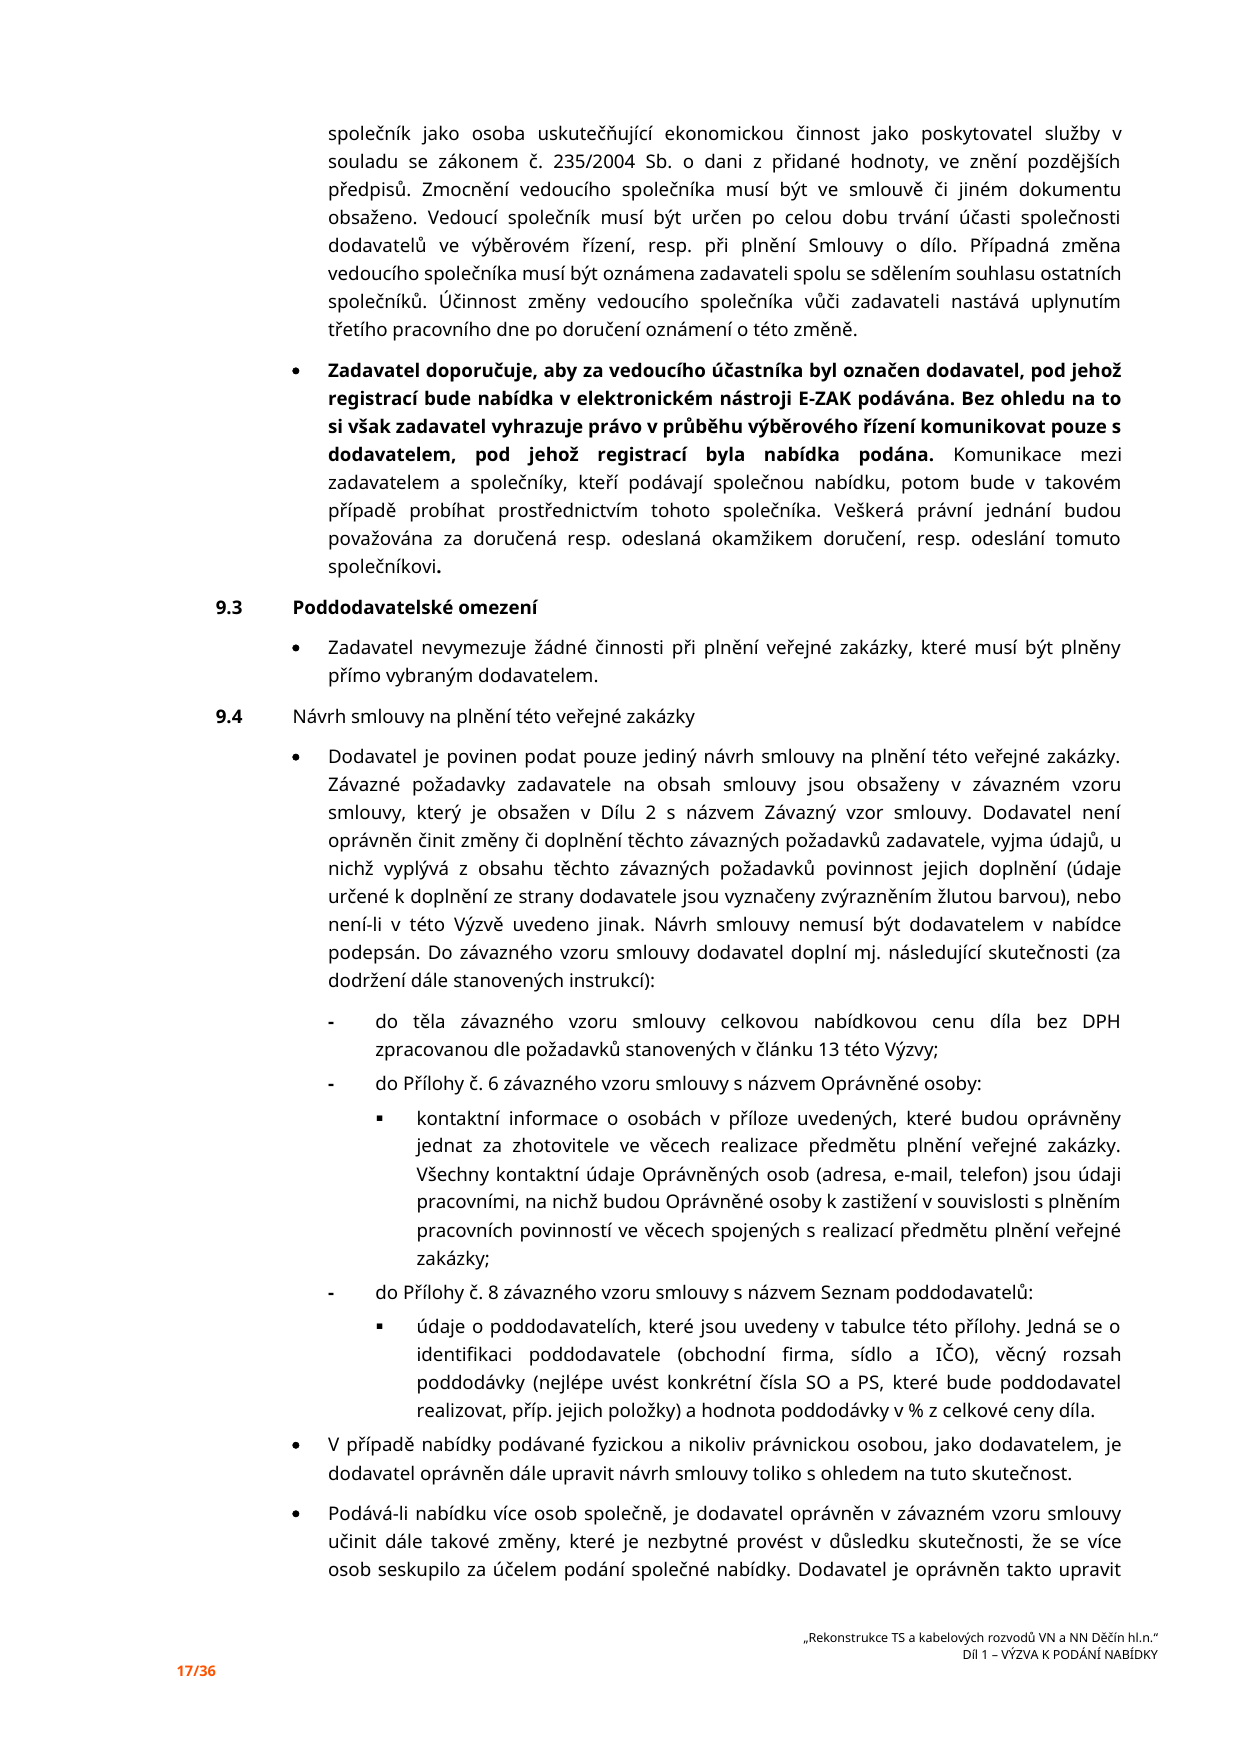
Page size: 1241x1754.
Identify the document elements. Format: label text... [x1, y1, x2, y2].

text údaje o poddodavatelích, které jsou uvedeny v tabulce této přílohy. Jedná se o identifikaci poddodavatele (obchodní firma, sídlo a IČO), věcný rozsah poddodávky (nejlépe uvést konkrétní čísla SO a PS, které bude poddodavatel realizovat, příp. jejich položky) a hodnota poddodávky v % z celkové ceny díla. [375, 1313, 1122, 1423]
text Zadavatel doporučuje, aby za vedoucího účastníka byl označen dodavatel, pod jehož registrací bude nabídka v elektronickém nástroji E-ZAK podávána. Bez ohledu na to si však zadavatel vyhrazuje právo v průběhu výběrového řízení komunikovat pouze s dodavatelem, pod jehož registrací byla nabídka podána. Komunikace mezi zadavatelem a společníky, kteří podávají společnou nabídku, potom bude v takovém případě probíhat prostřednictvím tohoto společníka. Veškerá právní jednání budou považována za doručená resp. odeslaná okamžikem doručení, resp. odeslání tomuto společníkovi. [292, 357, 1122, 579]
text do Přílohy č. 6 závazného vzoru smlouvy s názvem Oprávněné osoby: [328, 1071, 1122, 1096]
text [292, 121, 1122, 342]
text V případě nabídky podávané fyzickou a nikoliv právnickou osobou, jako dodavatelem, je dodavatel oprávněn dále upravit návrh smlouvy toliko s ohledem na tuto skutečnost. [292, 1432, 1122, 1485]
text Poddodavatelské omezení [216, 594, 1122, 619]
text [292, 1500, 1122, 1582]
text Dodavatel je povinen podat pouze jediný návrh smlouvy na plnění této veřejné zakázky. Závazné požadavky zadavatele na obsah smlouvy jsou obsaženy v závazném vzoru smlouvy, který je obsažen v Dílu 2 s názvem Závazný vzor smlouvy. Dodavatel není oprávněn činit změny či doplnění těchto závazných požadavků zadavatele, vyjma údajů, u nichž vyplývá z obsahu těchto závazných požadavků povinnost jejich doplnění (údaje určené k doplnění ze strany dodavatele jsou vyznačeny zvýrazněním žlutou barvou), nebo není-li v této Výzvě uvedeno jinak. Návrh smlouvy nemusí být dodavatelem v nabídce podepsán. Do závazného vzoru smlouvy dodavatel doplní mj. následující skutečnosti (za dodržení dále stanovených instrukcí): [292, 743, 1122, 993]
text Návrh smlouvy na plnění této veřejné zakázky [216, 703, 1122, 728]
text Zadavatel nevymezuje žádné činnosti při plnění veřejné zakázky, které musí být plněny přímo vybraným dodavatelem. [292, 634, 1122, 688]
text do těla závazného vzoru smlouvy celkovou nabídkovou cenu díla bez DPH zpracovanou dle požadavků stanovených v článku 13 této Výzvy; [328, 1008, 1122, 1062]
text kontaktní informace o osobách v příloze uvedených, které budou oprávněny jednat za zhotovitele ve věcech realizace předmětu plnění veřejné zakázky. Všechny kontaktní údaje Oprávněných osob (adresa, e-mail, telefon) jsou údaji pracovními, na nichž budou Oprávněné osoby k zastižení v souvislosti s plněním pracovních povinností ve věcech spojených s realizací předmětu plnění veřejné zakázky; [375, 1105, 1122, 1270]
text do Přílohy č. 8 závazného vzoru smlouvy s názvem Seznam poddodavatelů: [328, 1279, 1122, 1305]
